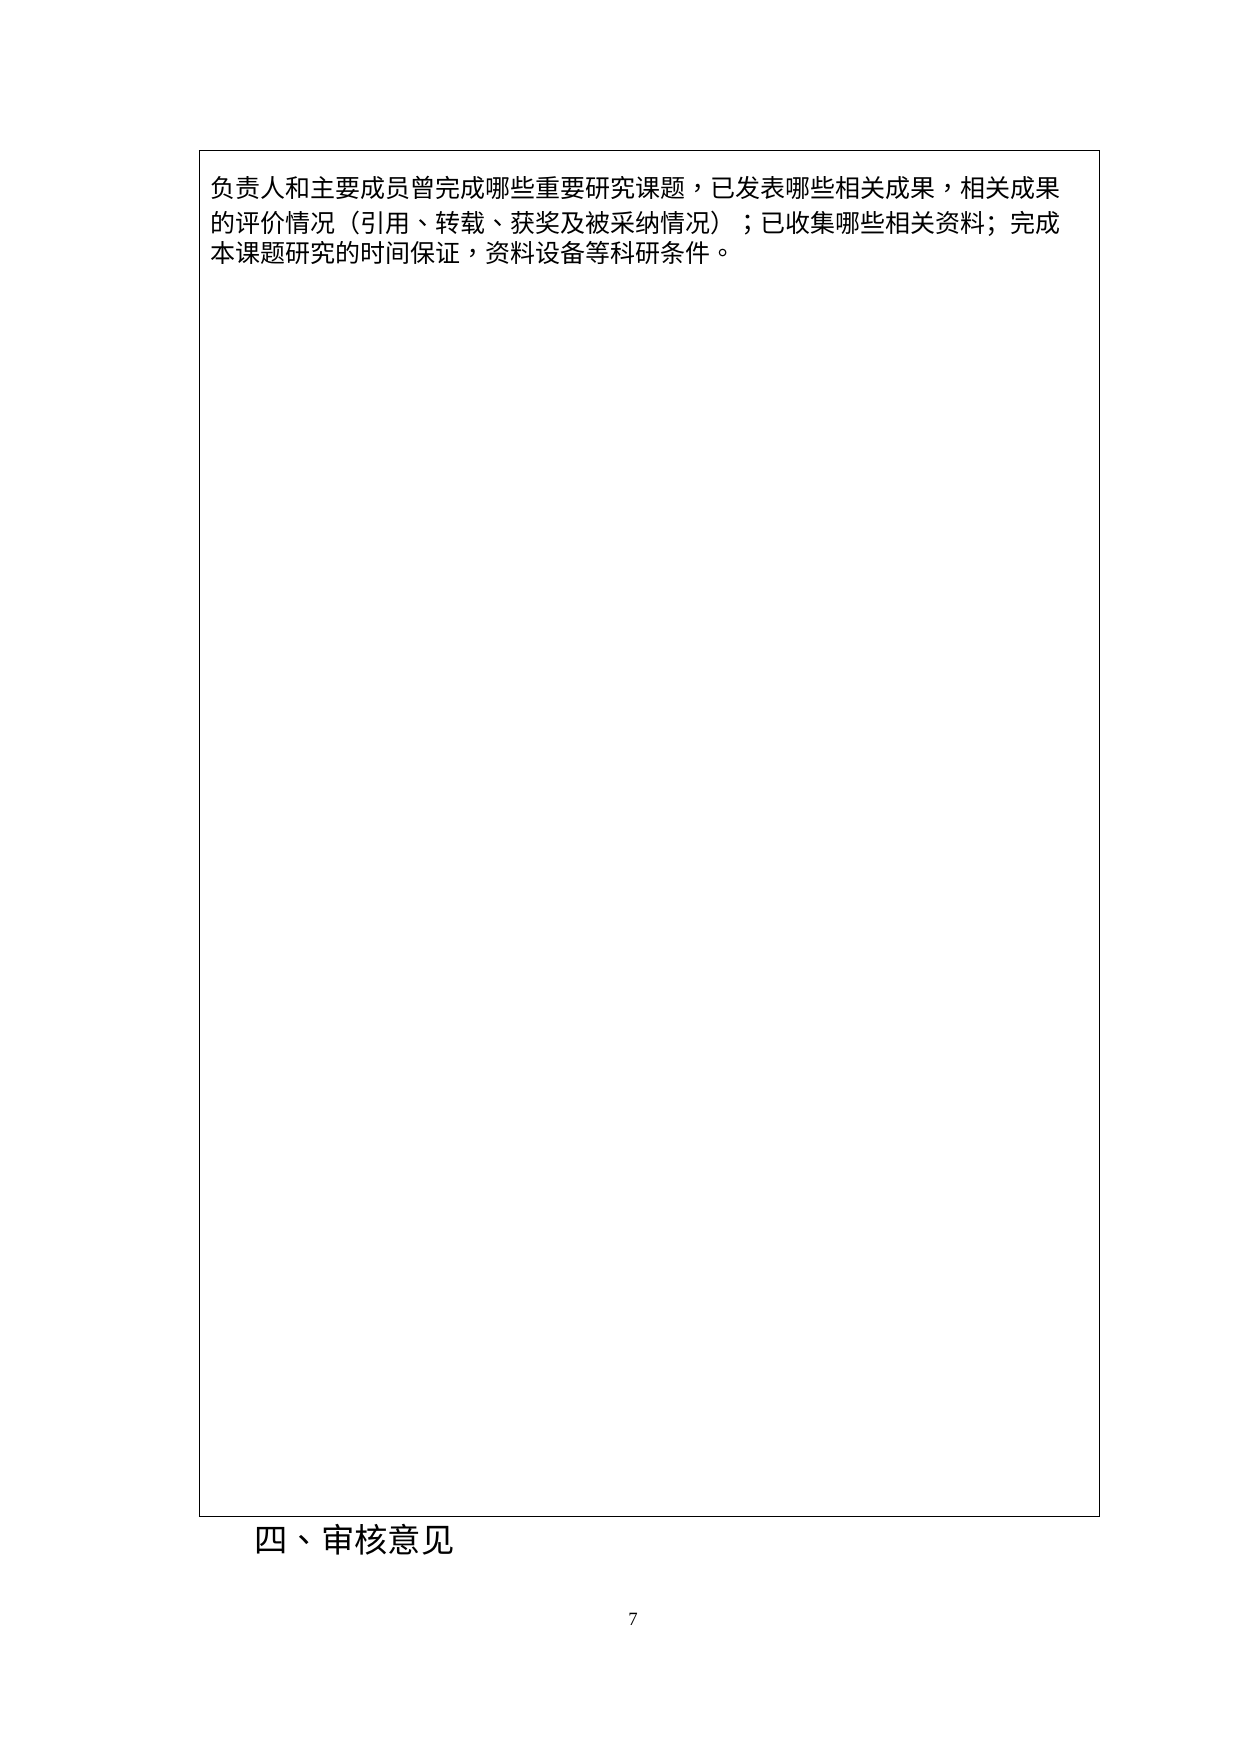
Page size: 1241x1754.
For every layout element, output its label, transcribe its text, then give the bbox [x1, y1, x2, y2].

text 四、审核意见 [187, 1517, 1078, 1562]
table_header 负责人和主要成员曾完成哪些重要研究课题，已发表哪些相关成果，相关成果的评价情况（引用、转载、获奖及被采纳情况）；已收集哪些相关资料；完成本课题研究的时间保证，资料设备等科研条件。 [200, 151, 1099, 1516]
